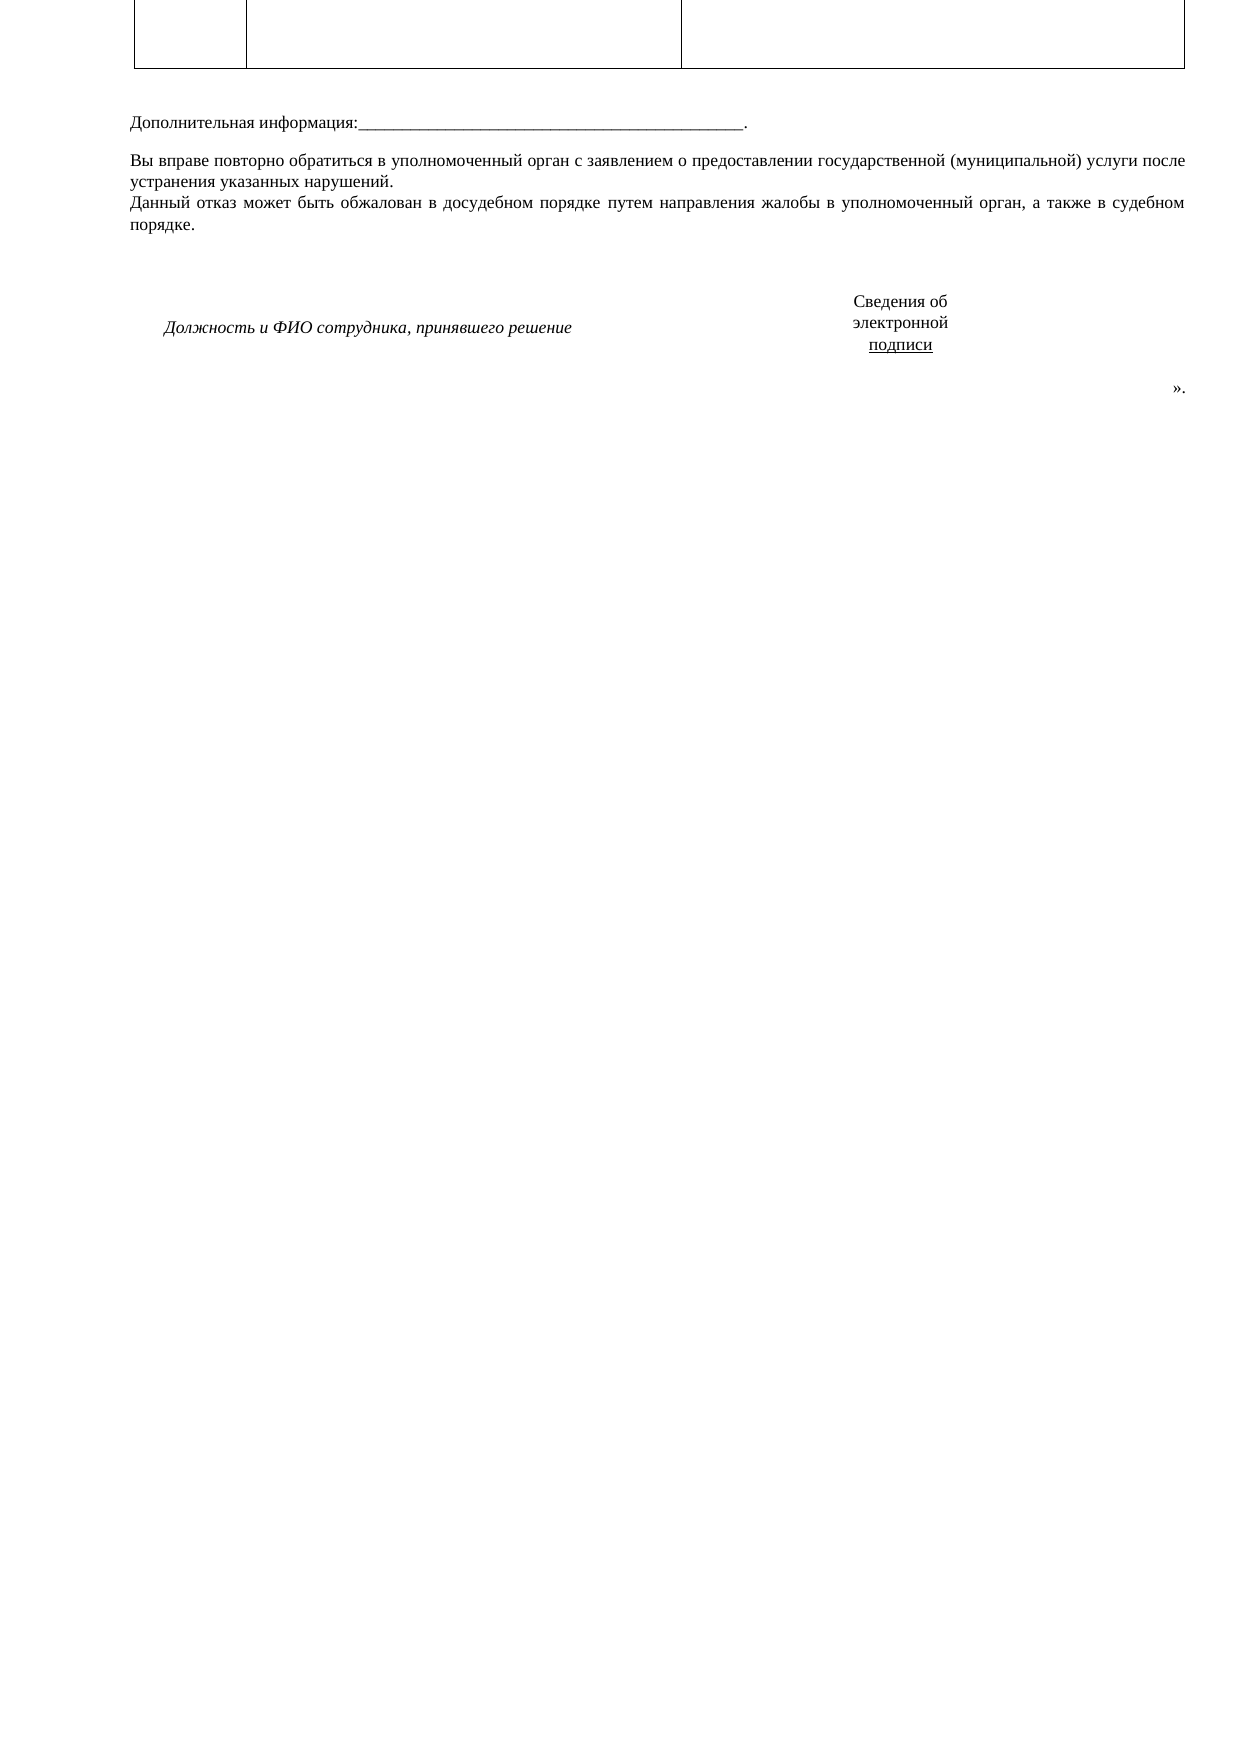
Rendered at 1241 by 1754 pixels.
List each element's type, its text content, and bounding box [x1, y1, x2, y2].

text ». [130, 379, 1186, 397]
text Дополнительная информация: . [130, 114, 1186, 132]
text Данный отказ может быть обжалован в досудебном порядке путем направления жалобы в уполномоченный орган, а также в судебном порядке. [130, 192, 1186, 235]
text Должность и ФИО сотрудника, принявшего решение [130, 319, 1186, 337]
text Вы вправе повторно обратиться в уполномоченный орган с заявлением о предоставлении государственной (муниципальной) услуги после устранения указанных нарушений. [130, 149, 1186, 192]
